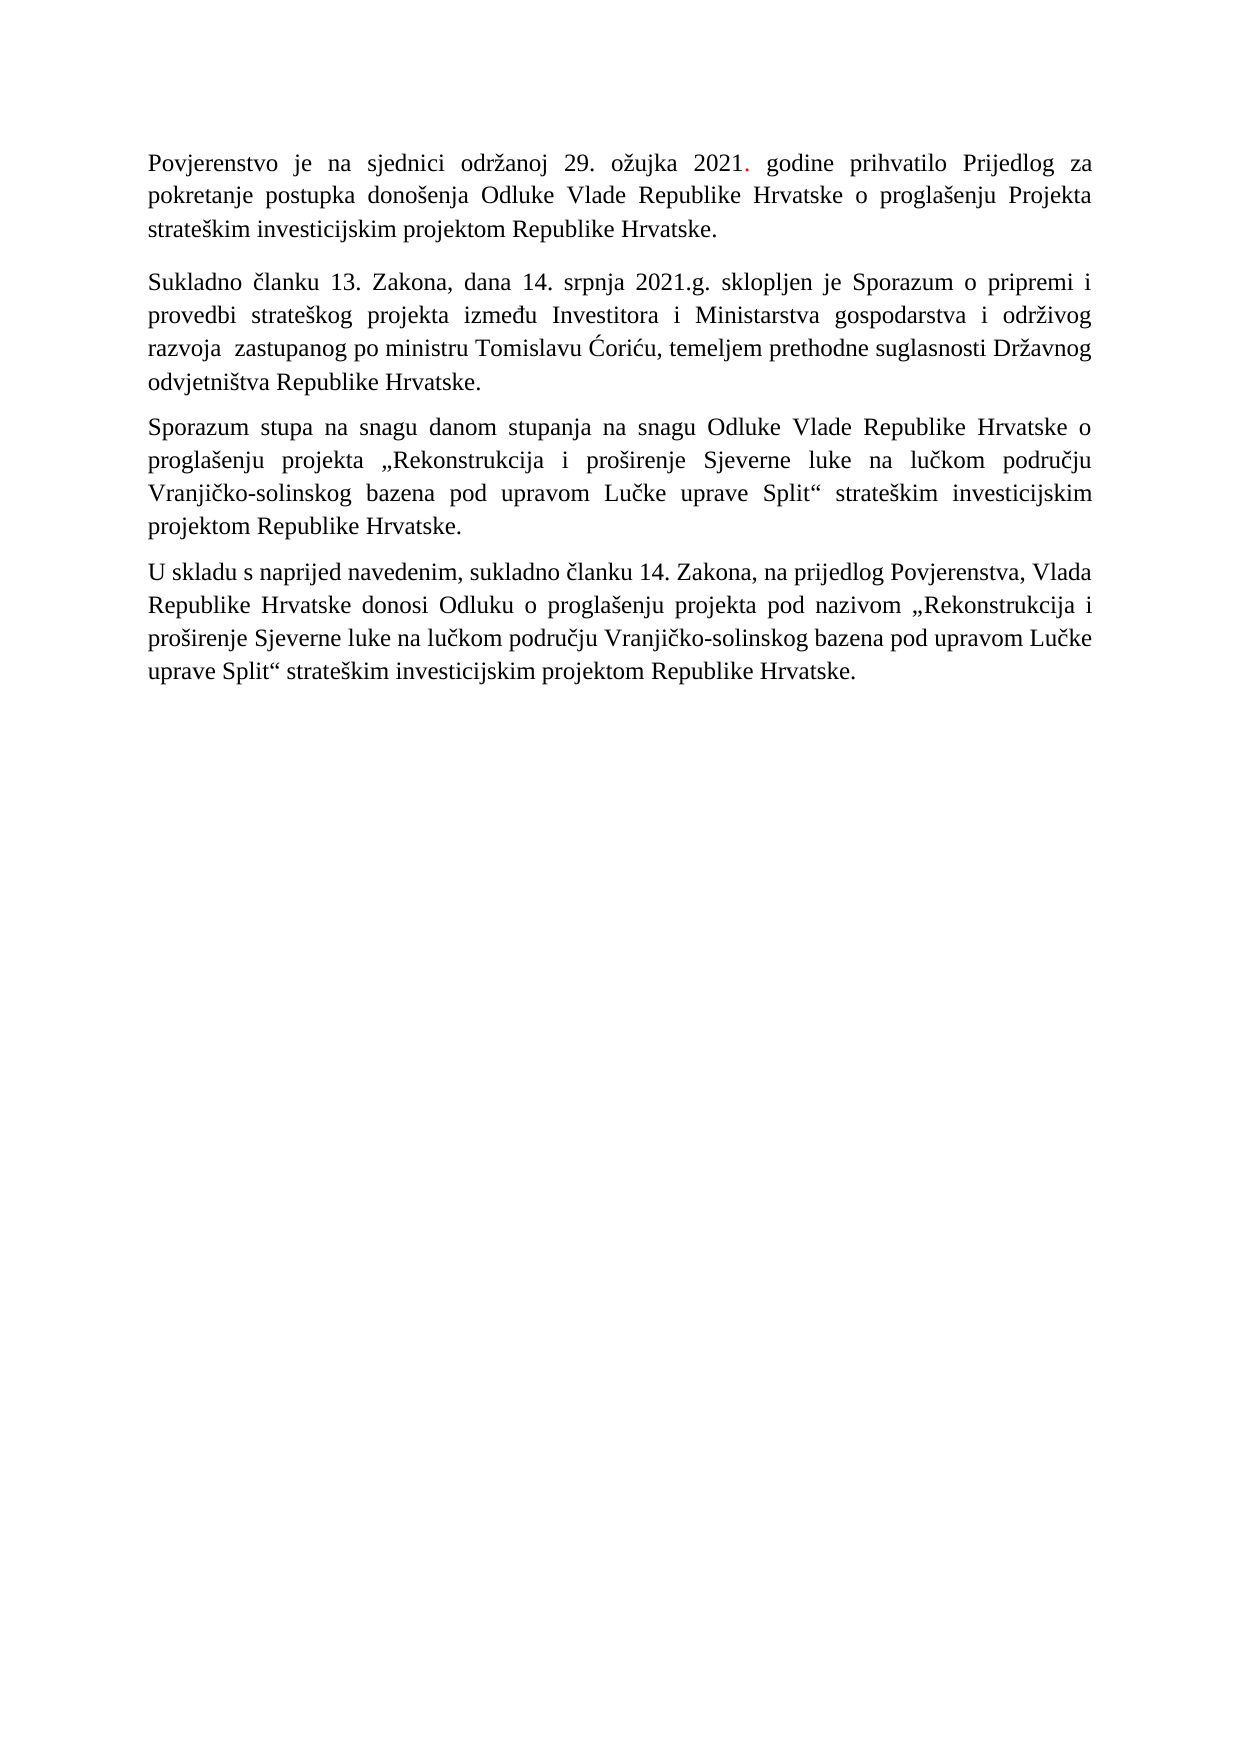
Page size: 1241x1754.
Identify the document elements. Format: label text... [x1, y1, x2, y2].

text Sporazum stupa na snagu danom stupanja na snagu Odluke Vlade Republike Hrvatske o proglašenju projekta „Rekonstrukcija i proširenje Sjeverne luke na lučkom području Vranjičko-solinskog bazena pod upravom Lučke uprave Split“ strateškim investicijskim projektom Republike Hrvatske. [148, 412, 1093, 540]
text Sukladno članku 13. Zakona, dana 14. srpnja 2021.g. sklopljen je Sporazum o pripremi i provedbi strateškog projekta između Investitora i Ministarstva gospodarstva i održivog razvoja zastupanog po ministru Tomislavu Ćoriću, temeljem prethodne suglasnosti Državnog odvjetništva Republike Hrvatske. [148, 267, 1093, 395]
text Povjerenstvo je na sjednici održanoj 29. ožujka 2021. godine prihvatilo Prijedlog za pokretanje postupka donošenja Odluke Vlade Republike Hrvatske o proglašenju Projekta strateškim investicijskim projektom Republike Hrvatske. [148, 148, 1093, 242]
text U skladu s naprijed navedenim, sukladno članku 14. Zakona, na prijedlog Povjerenstva, Vlada Republike Hrvatske donosi Odluku o proglašenju projekta pod nazivom „Rekonstrukcija i proširenje Sjeverne luke na lučkom području Vranjičko-solinskog bazena pod upravom Lučke uprave Split“ strateškim investicijskim projektom Republike Hrvatske. [148, 557, 1093, 684]
